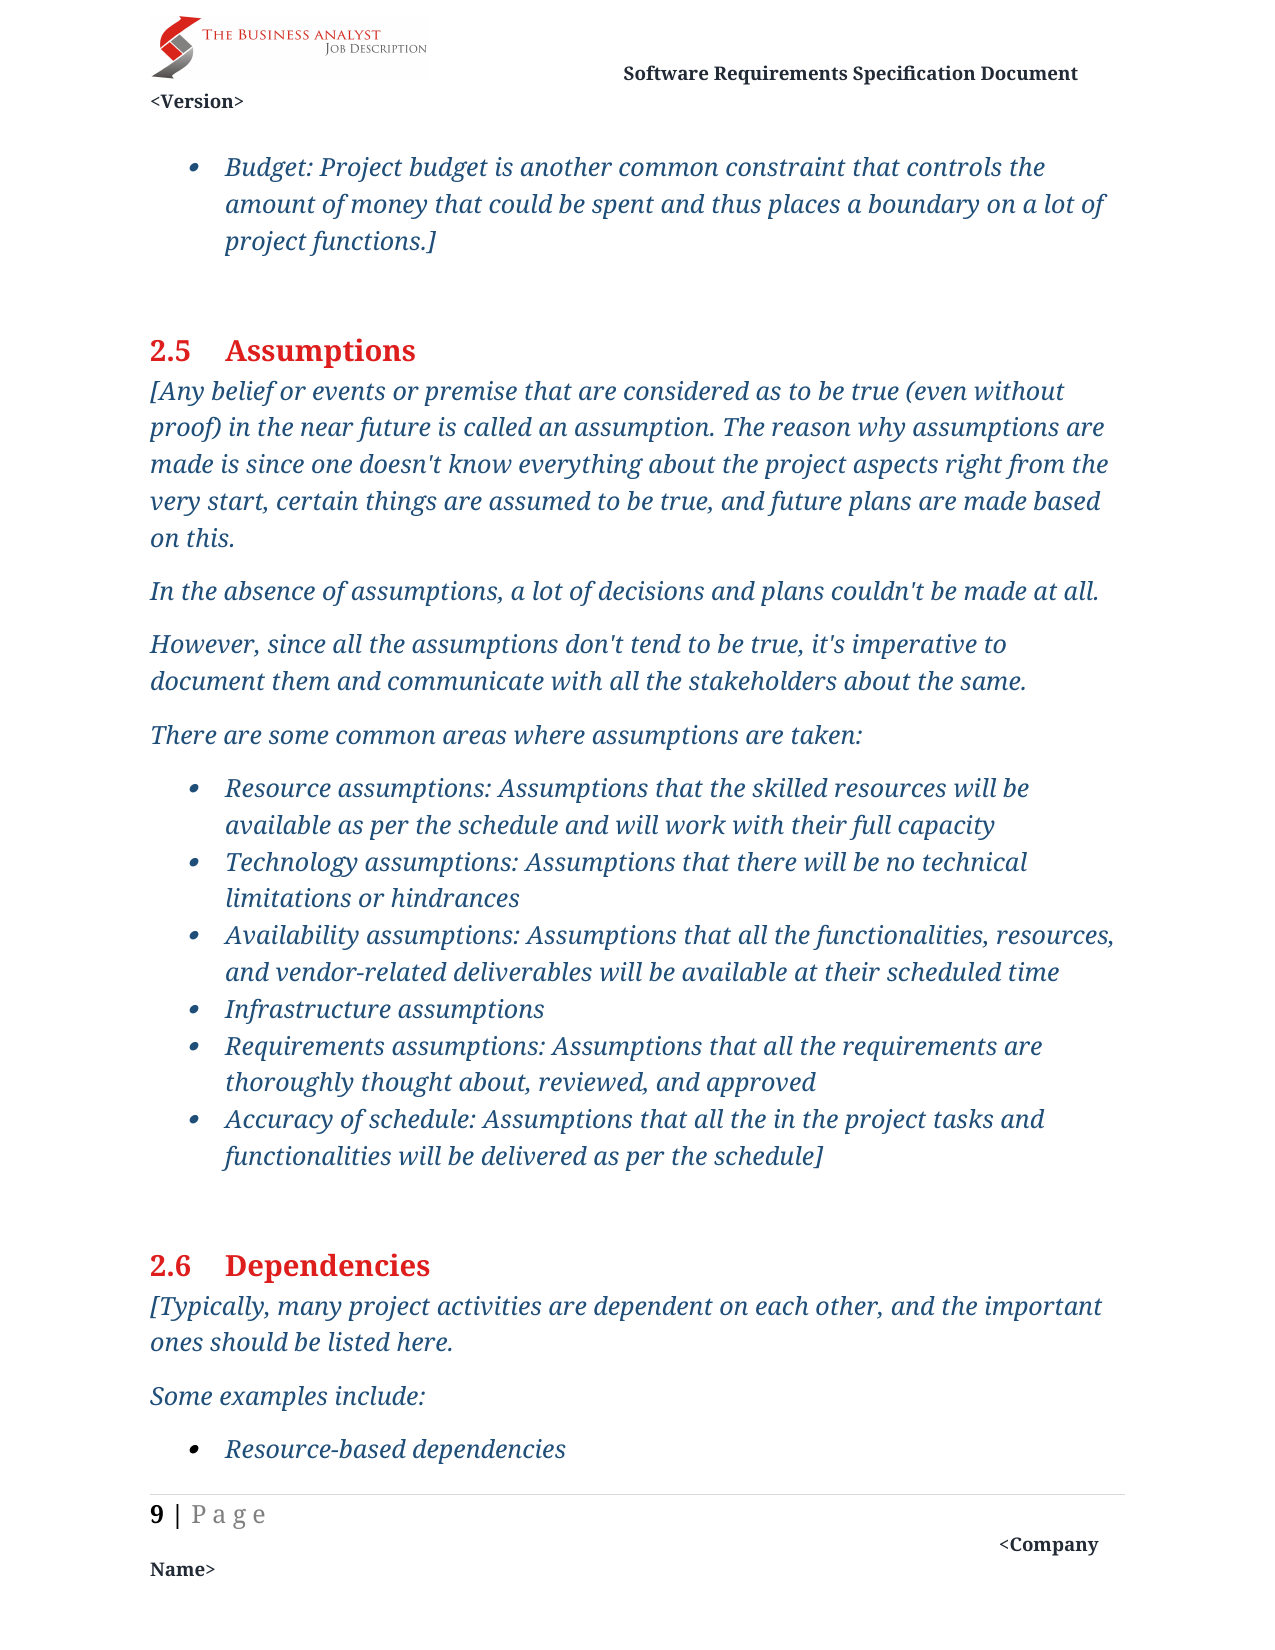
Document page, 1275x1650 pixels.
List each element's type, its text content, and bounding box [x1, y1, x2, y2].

list Accuracy of schedule: Assumptions that all the in the project tasks and functionalities will be delivered as per the schedule] [187, 1102, 1125, 1173]
list Resource-based dependencies [187, 1432, 1125, 1466]
list Resource assumptions: Assumptions that the skilled resources will be available as per the schedule and will work with their full capacity [187, 771, 1125, 842]
text [Typically, many project activities are dependent on each other, and the important ones should be listed here. [150, 1288, 1125, 1359]
subtitle Assumptions [150, 330, 1125, 370]
subtitle Dependencies [150, 1245, 1125, 1285]
picture [150, 15, 429, 81]
text In the absence of assumptions, a lot of decisions and plans couldn't be made at all. [150, 574, 1125, 608]
list Infrastructure assumptions [187, 991, 1125, 1026]
text Some examples include: [150, 1378, 1125, 1412]
text There are some common areas where assumptions are taken: [150, 717, 1125, 751]
list Availability assumptions: Assumptions that all the functionalities, resources, and vendor-related deliverables will be available at their scheduled time [187, 918, 1125, 989]
text [Any belief or events or premise that are considered as to be true (even without proof) in the near future is called an assumption. The reason why assumptions are made is since one doesn't know everything about the project aspects right from the very start, certain things are assumed to be true, and future plans are made based on this. [150, 373, 1125, 554]
text However, since all the assumptions don't tend to be true, it's imperative to document them and communicate with all the stakeholders about the same. [150, 627, 1125, 698]
list Budget: Project budget is another common constraint that controls the amount of money that could be spent and thus places a boundary on a lot of project functions.] [187, 150, 1125, 258]
list Technology assumptions: Assumptions that there will be no technical limitations or hindrances [187, 844, 1125, 915]
list Requirements assumptions: Assumptions that all the requirements are thoroughly thought about, reviewed, and approved [187, 1028, 1125, 1099]
